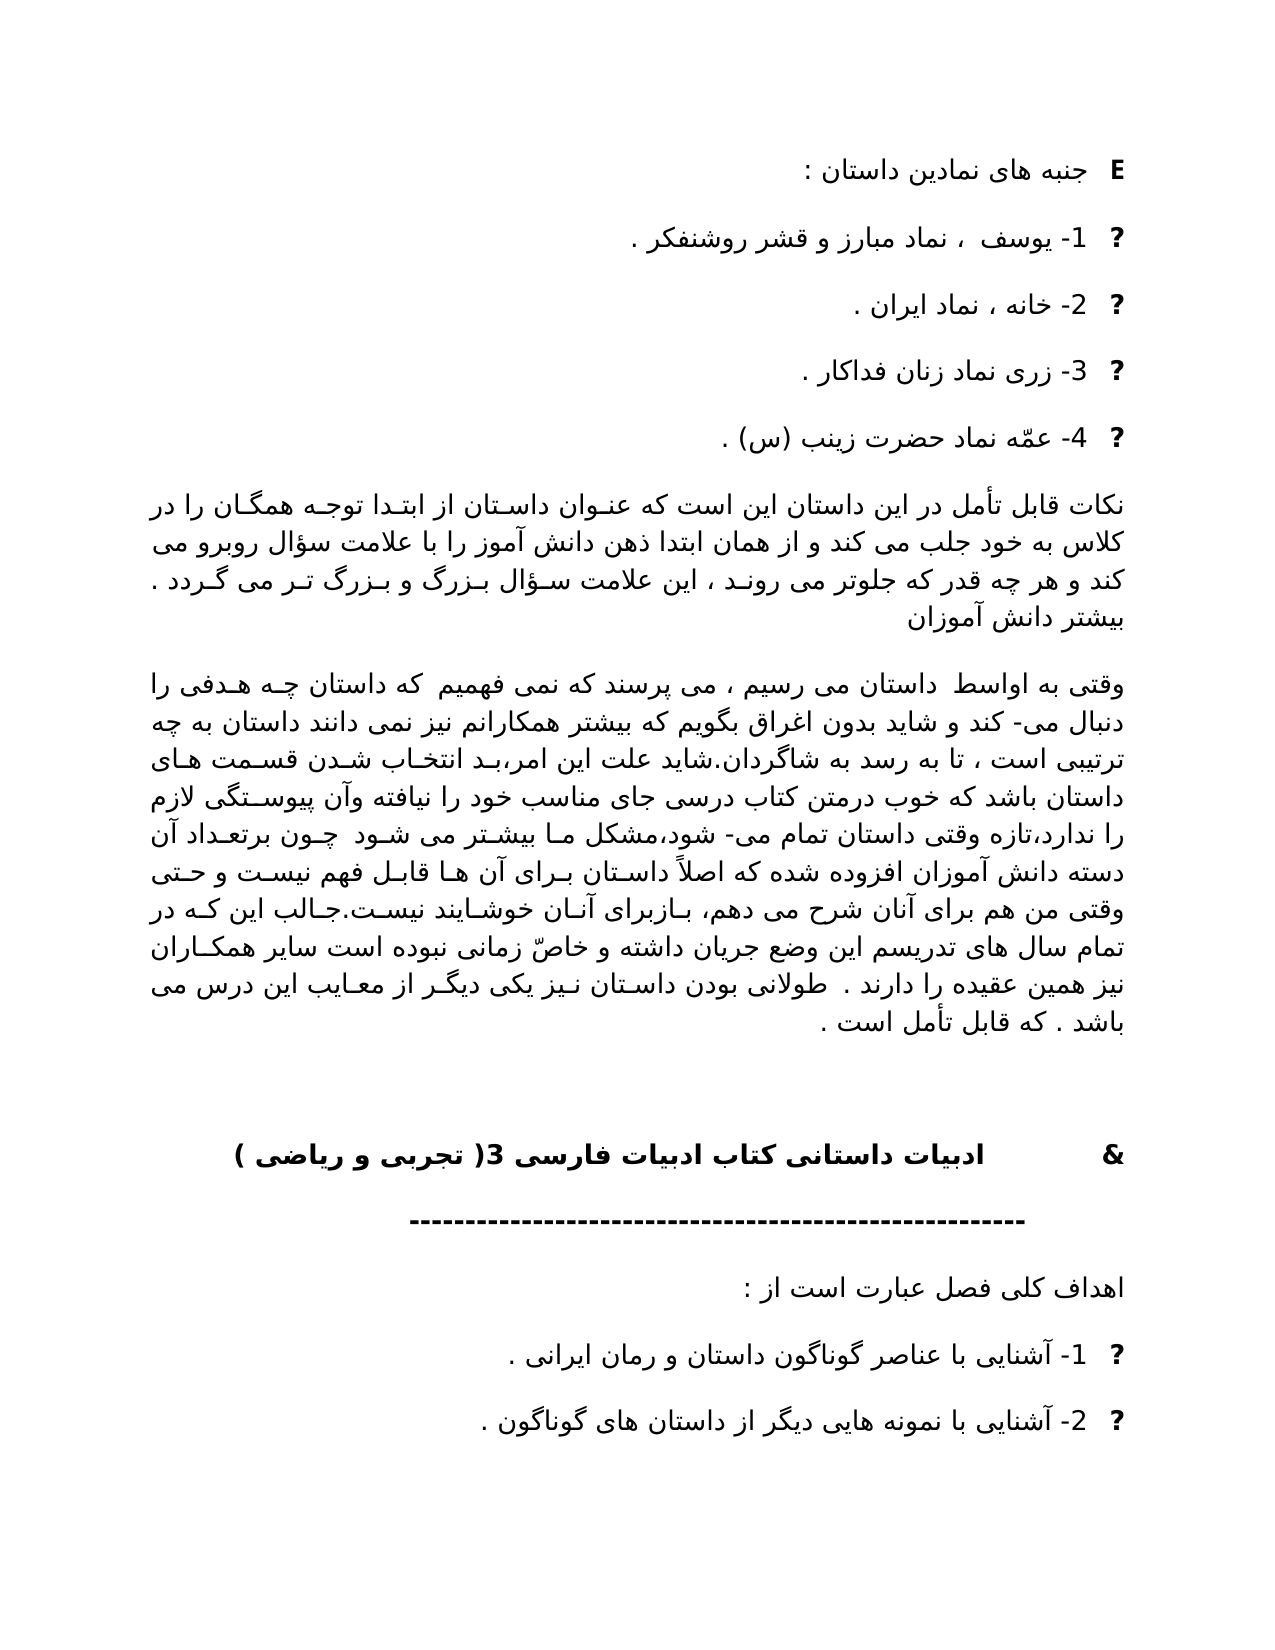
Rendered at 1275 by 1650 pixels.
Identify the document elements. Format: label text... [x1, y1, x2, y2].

text ------------------------------------------------------- [150, 1200, 1125, 1237]
text E جنبه های نمادین داستان : [150, 150, 1125, 187]
text ? 2- خانه ، نماد ایران . [150, 283, 1125, 321]
text ? 2- آشنایی با نمونه هایی دیگر از داستان های گوناگون . [150, 1400, 1125, 1437]
text & ادبیات داستانی کتاب ادبیات فارسی 3( تجربی و ریاضی ) [150, 1133, 1125, 1171]
text ? 4- عمّه نماد حضرت زینب (س) . [150, 417, 1125, 454]
text وقتی به اواسط داستان می رسیم ، می پرسند که نمی فهمیم که داستان چه هدفی را دنبال می- کند و شاید بدون اغراق بگویم که بیشتر همکارانم نیز نمی دانند داستان به چه ترتیبی است ، تا به رسد به شاگردان.شاید علت این امر،بد انتخاب شدن قسمت های داستان باشد که خوب درمتن کتاب درسی جای مناسب خود را نیافته وآن پیوستگی لازم را ندارد،تازه وقتی داستان تمام می- شود،مشکل ما بیشتر می شود چون برتعداد آن دسته دانش آموزان افزوده شده که اصلاً داستان برای آن ها قابل فهم نیست و حتی وقتی من هم برای آنان شرح می دهم، بازبرای آنان خوشایند نیست.جالب این که در تمام سال های تدریسم این وضع جریان داشته و خاصّ زمانی نبوده است سایر همکاران نیز همین عقیده را دارند . طولانی بودن داستان نیز یکی دیگر از معایب این درس می باشد . که قابل تأمل است . [150, 662, 1125, 1037]
text نکات قابل تأمل در این داستان این است که عنوان داستان از ابتدا توجه همگان را در کلاس به خود جلب می کند و از همان ابتدا ذهن دانش آموز را با علامت سؤال روبرو می کند و هر چه قدر که جلوتر می روند ، این علامت سؤال بزرگ و بزرگ تر می گردد . بیشتر دانش آموزان [150, 483, 1125, 633]
text ? 3- زری نماد زنان فداکار . [150, 350, 1125, 387]
text ? 1- یوسف ، نماد مبارز و قشر روشنفکر . [150, 217, 1125, 254]
text اهداف کلی فصل عبارت است از : [150, 1267, 1125, 1304]
text ? 1- آشنایی با عناصر گوناگون داستان و رمان ایرانی . [150, 1333, 1125, 1371]
